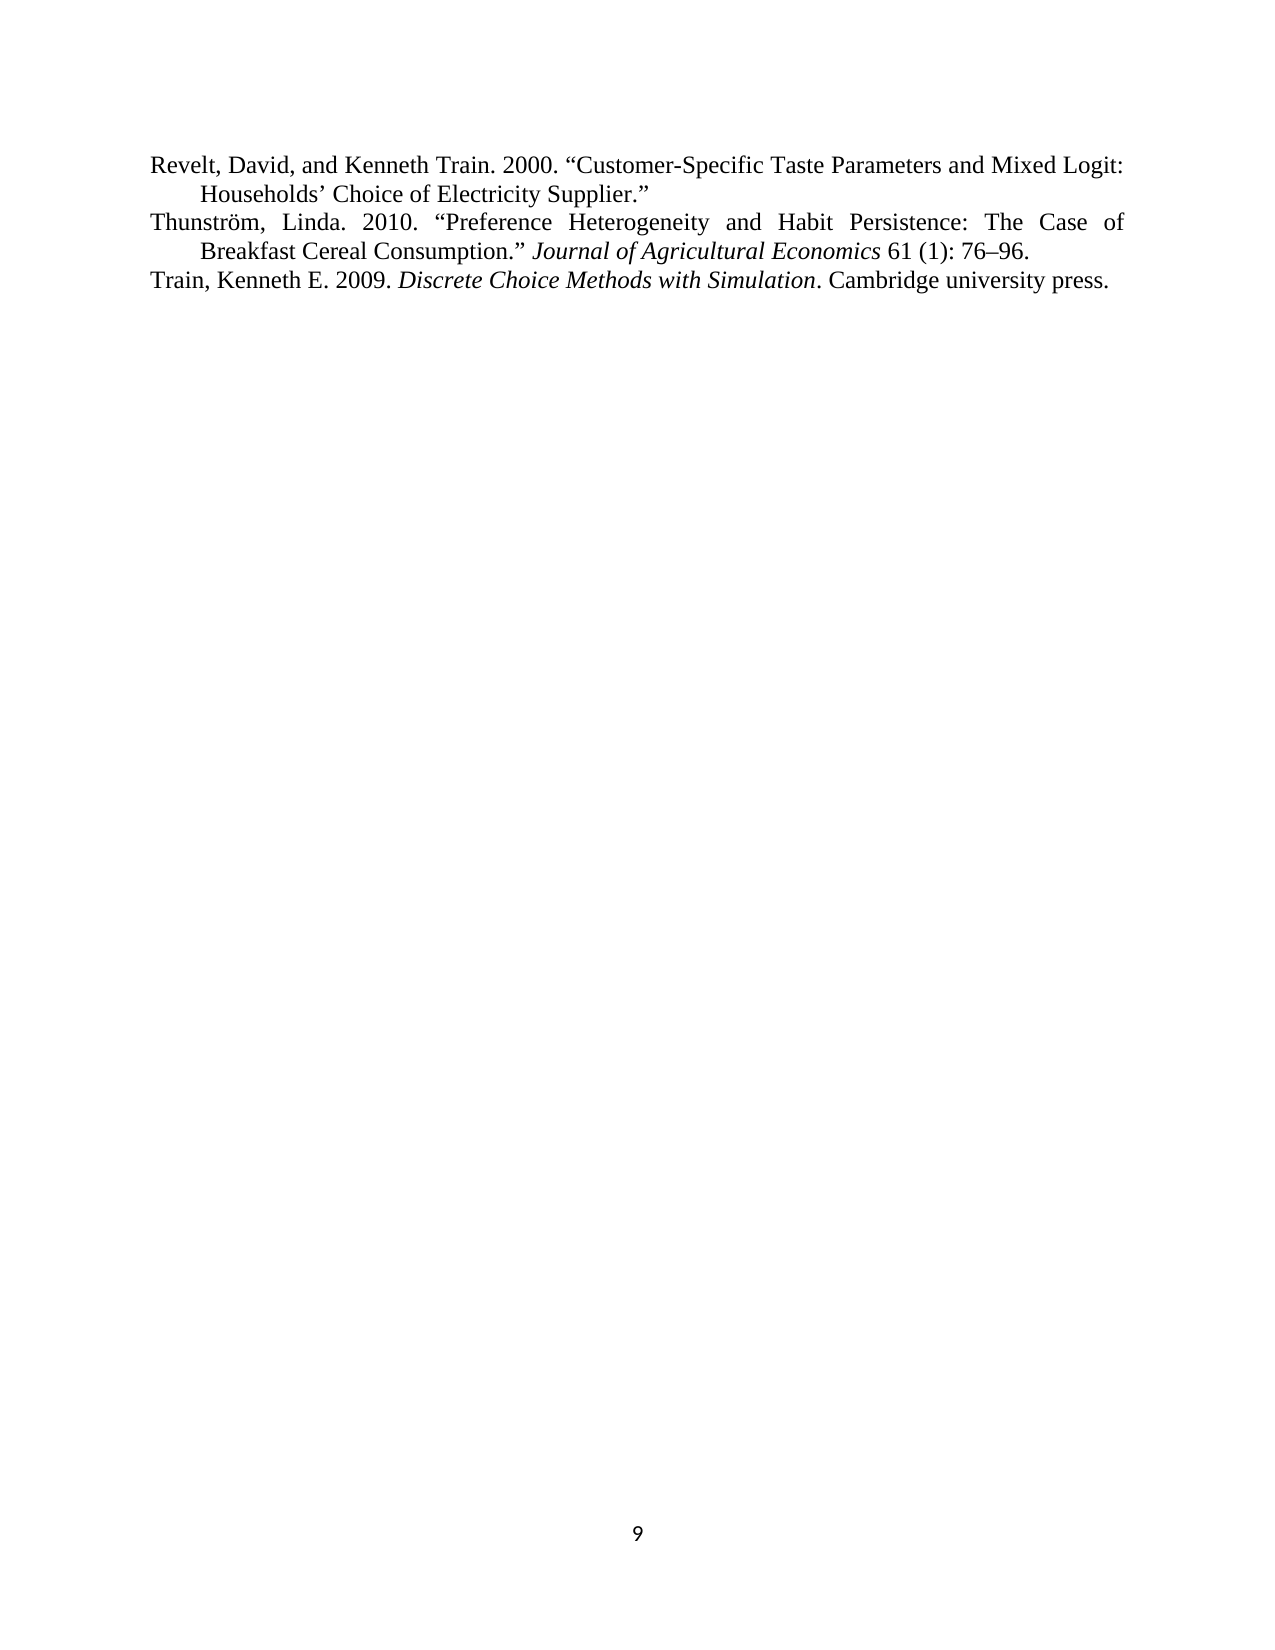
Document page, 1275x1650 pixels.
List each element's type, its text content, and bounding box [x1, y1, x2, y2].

text Train, Kenneth E. 2009. Discrete Choice Methods with Simulation. Cambridge university press. [150, 265, 1125, 294]
text Thunström, Linda. 2010. “Preference Heterogeneity and Habit Persistence: The Case of Breakfast Cereal Consumption.” Journal of Agricultural Economics 61 (1): 76–96. [150, 207, 1125, 265]
text Revelt, David, and Kenneth Train. 2000. “Customer-Specific Taste Parameters and Mixed Logit: Households’ Choice of Electricity Supplier.” [150, 150, 1125, 207]
